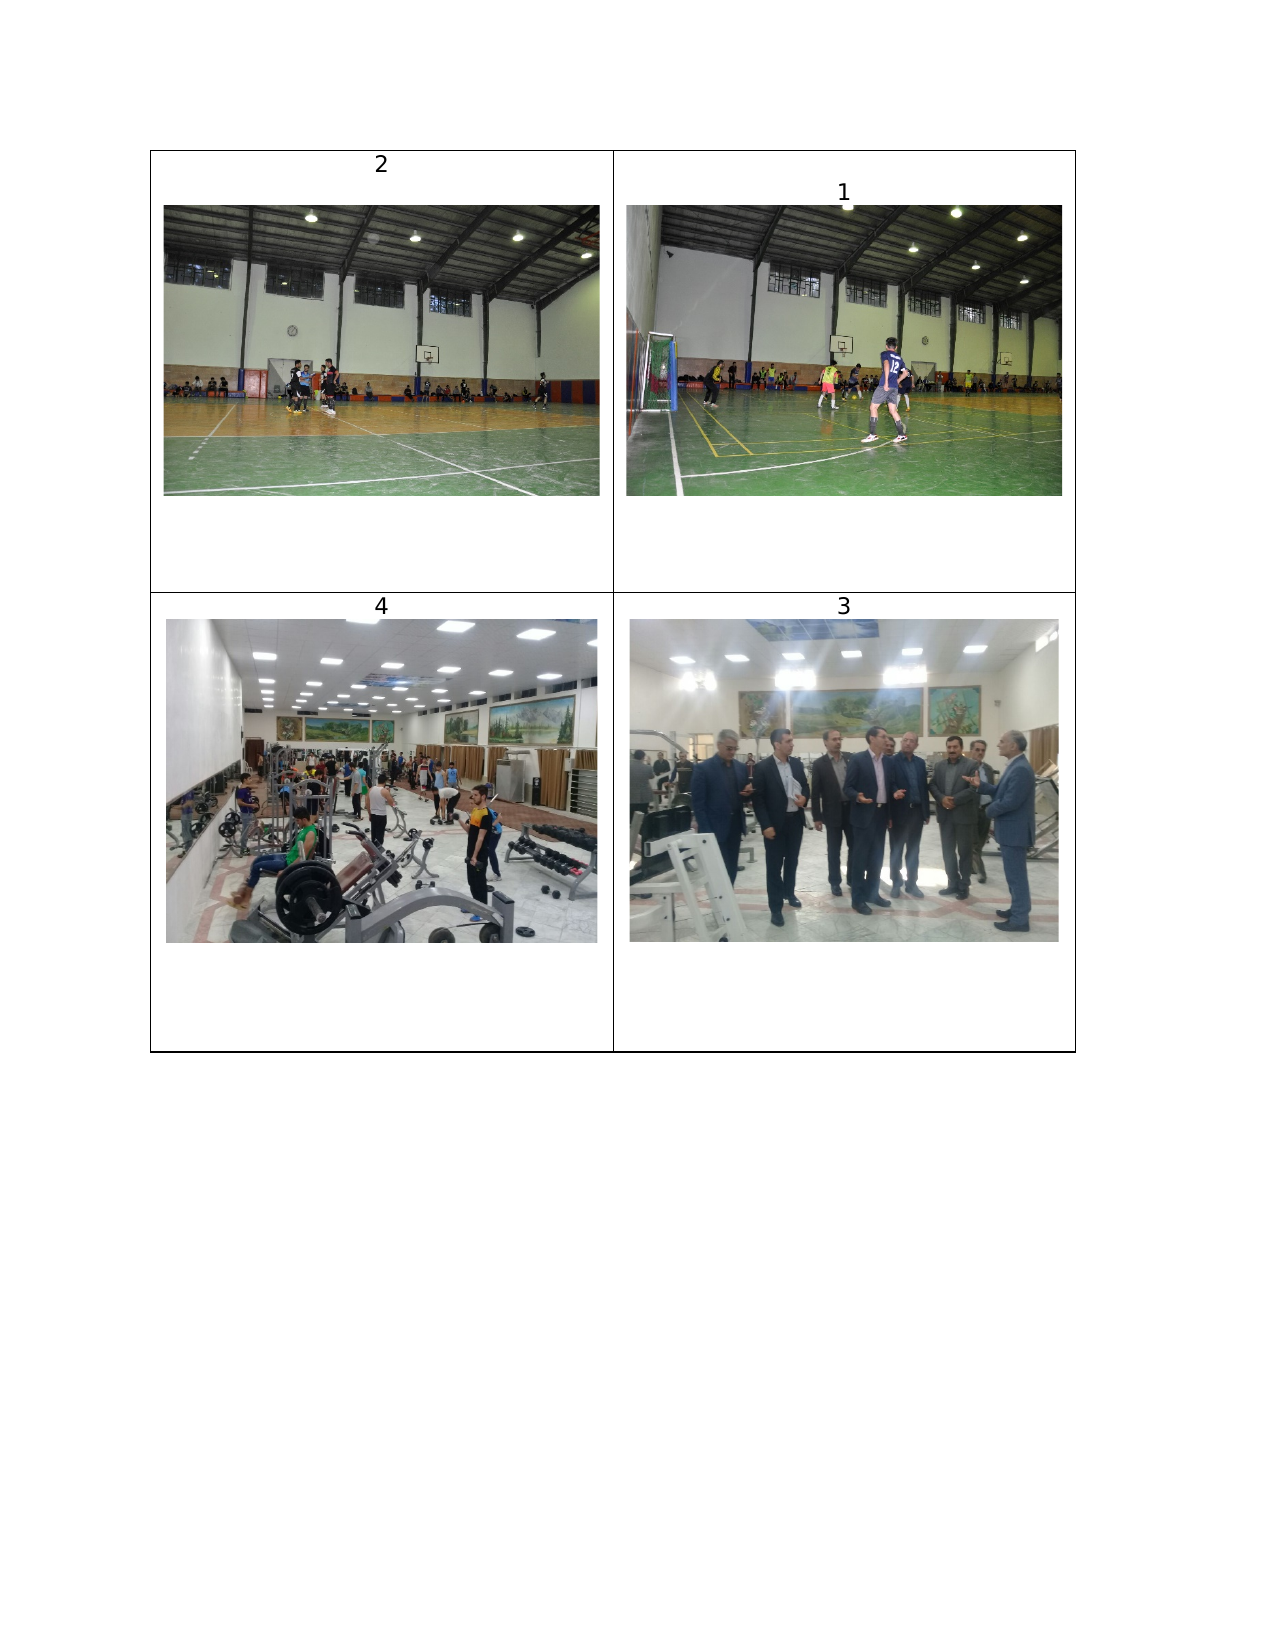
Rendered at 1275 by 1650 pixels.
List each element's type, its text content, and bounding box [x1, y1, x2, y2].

table_cell 4 [151, 593, 613, 1051]
picture [626, 205, 1063, 496]
picture [166, 619, 598, 943]
picture [163, 205, 600, 496]
table_header 2 [151, 151, 613, 592]
table_header 1 [614, 151, 1075, 592]
table_cell 3 [614, 593, 1075, 1051]
picture [629, 619, 1059, 942]
